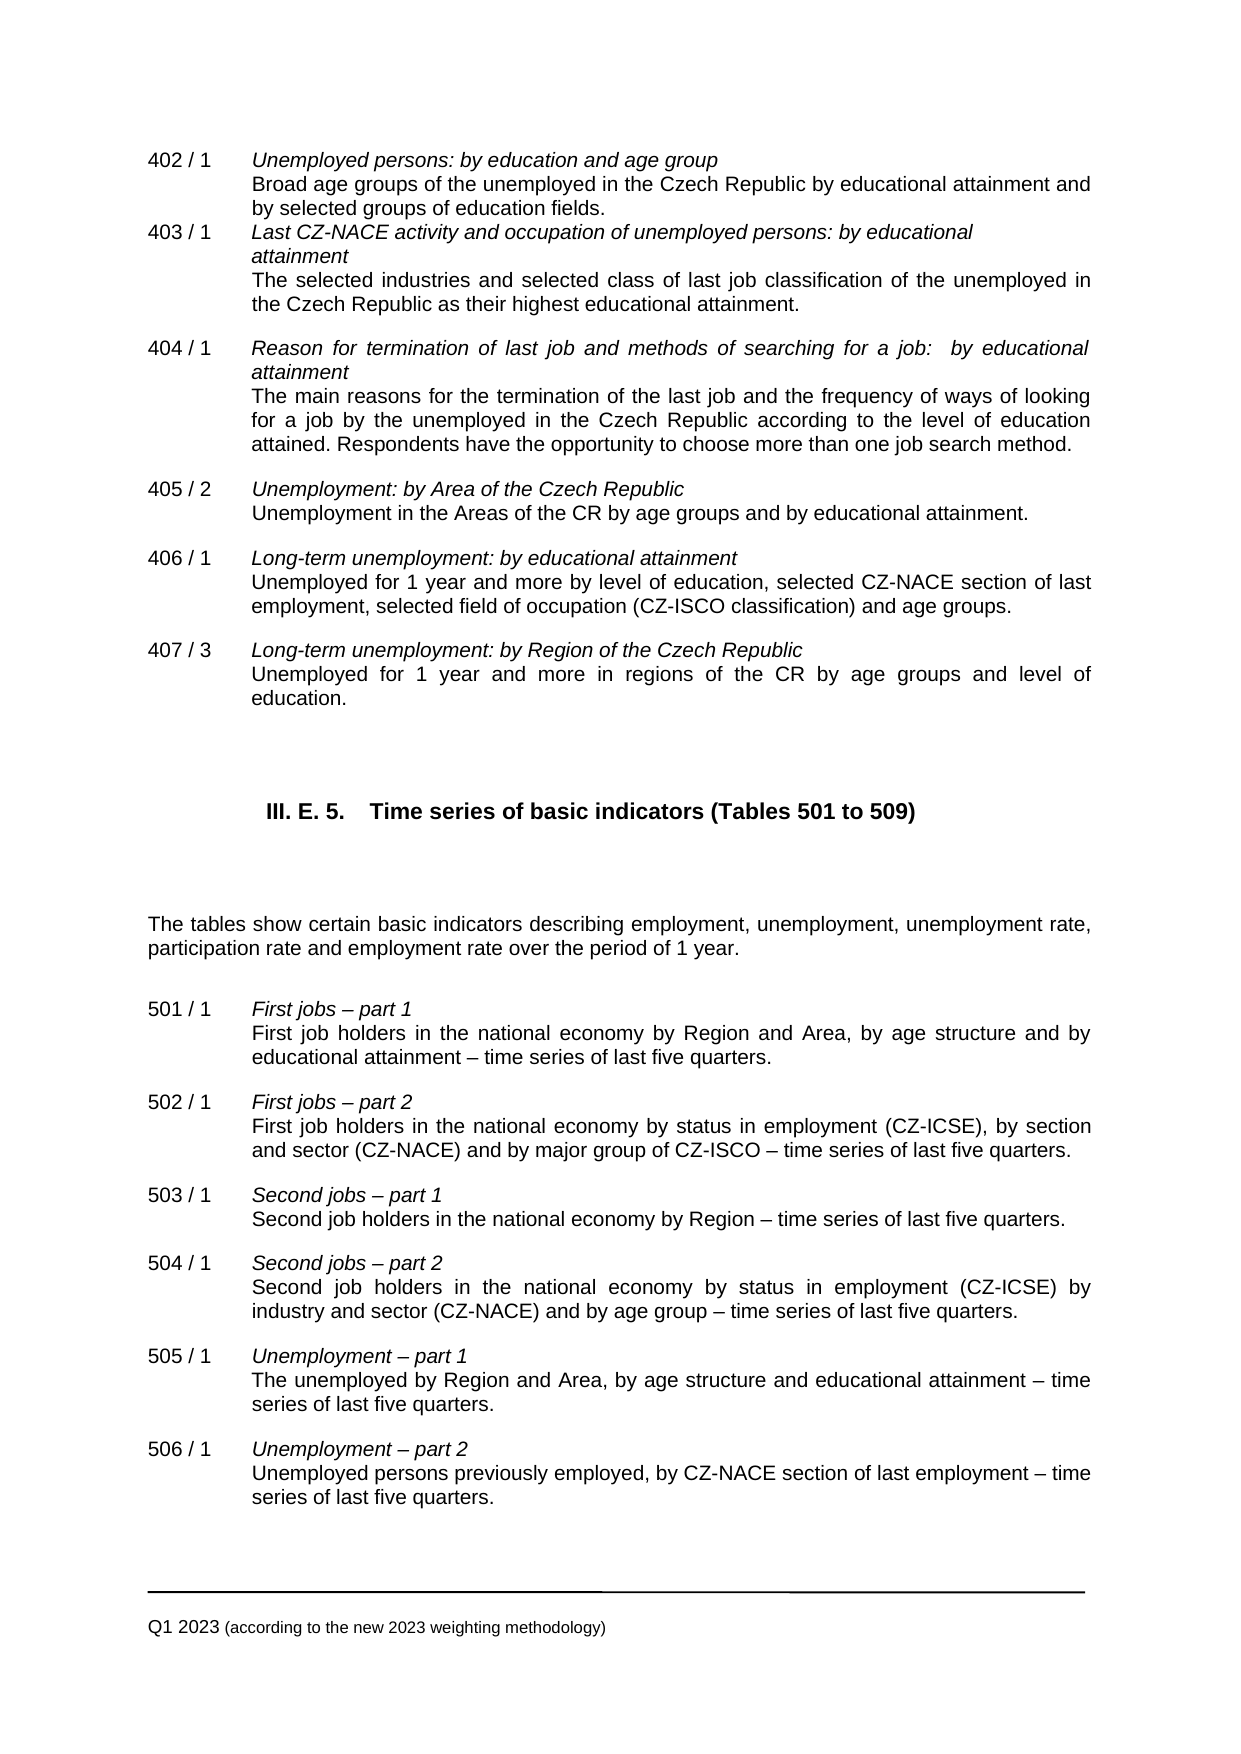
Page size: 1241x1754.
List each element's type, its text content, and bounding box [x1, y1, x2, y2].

text 504 / 1 Second jobs – part 2 [148, 1251, 1092, 1275]
text 505 / 1 Unemployment – part 1 [148, 1344, 1092, 1368]
text The unemployed by Region and Area, by age structure and educational attainment – time series of last five quarters. [251, 1368, 1092, 1416]
text 402 / 1 Unemployed persons: by education and age group [148, 148, 1092, 172]
text Unemployed persons previously employed, by CZ-NACE section of last employment – time series of last five quarters. [252, 1461, 1092, 1508]
text The tables show certain basic indicators describing employment, unemployment, unemployment rate, participation rate and employment rate over the period of 1 year. [148, 912, 1092, 959]
text Second job holders in the national economy by status in employment (CZ-ICSE) by industry and sector (CZ-NACE) and by age group – time series of last five quarters. [252, 1275, 1092, 1323]
text 405 / 2 Unemployment: by Area of the Czech Republic [148, 477, 1092, 501]
text 503 / 1 Second jobs – part 1 [148, 1182, 1092, 1206]
list Time series of basic indicators (Tables 501 to 509) [148, 798, 1092, 824]
text Second job holders in the national economy by Region – time series of last five quarters. [252, 1206, 1092, 1230]
text 502 / 1 First jobs – part 2 [148, 1090, 1092, 1114]
text 404 / 1 Reason for termination of last job and methods of searching for a job: by educational attainment [148, 336, 1092, 384]
text Broad age groups of the unemployed in the Czech Republic by educational attainment and by selected groups of education fields. [252, 172, 1092, 219]
text First job holders in the national economy by Region and Area, by age structure and by educational attainment – time series of last five quarters. [252, 1021, 1092, 1069]
text Unemployed for 1 year and more by level of education, selected CZ-NACE section of last employment, selected field of occupation (CZ-ISCO classification) and age groups. [251, 569, 1092, 617]
text 506 / 1 Unemployment – part 2 [148, 1437, 1092, 1461]
text 501 / 1 First jobs – part 1 [148, 997, 1092, 1021]
text 406 / 1 Long-term unemployment: by educational attainment [148, 546, 1092, 569]
text 403 / 1 Last CZ-NACE activity and occupation of unemployed persons: by educational attainment [148, 219, 1034, 267]
text Unemployed for 1 year and more in regions of the CR by age groups and level of education. [251, 662, 1092, 710]
text The main reasons for the termination of the last job and the frequency of ways of looking for a job by the unemployed in the Czech Republic according to the level of education attained. Respondents have the opportunity to choose more than one job search method. [251, 384, 1092, 456]
text First job holders in the national economy by status in employment (CZ-ICSE), by section and sector (CZ-NACE) and by major group of CZ-ISCO – time series of last five quarters. [252, 1114, 1092, 1162]
text 407 / 3 Long-term unemployment: by Region of the Czech Republic [148, 638, 1092, 662]
text The selected industries and selected class of last job classification of the unemployed in the Czech Republic as their highest educational attainment. [252, 267, 1092, 315]
text Unemployment in the Areas of the CR by age groups and by educational attainment. [252, 501, 1092, 525]
